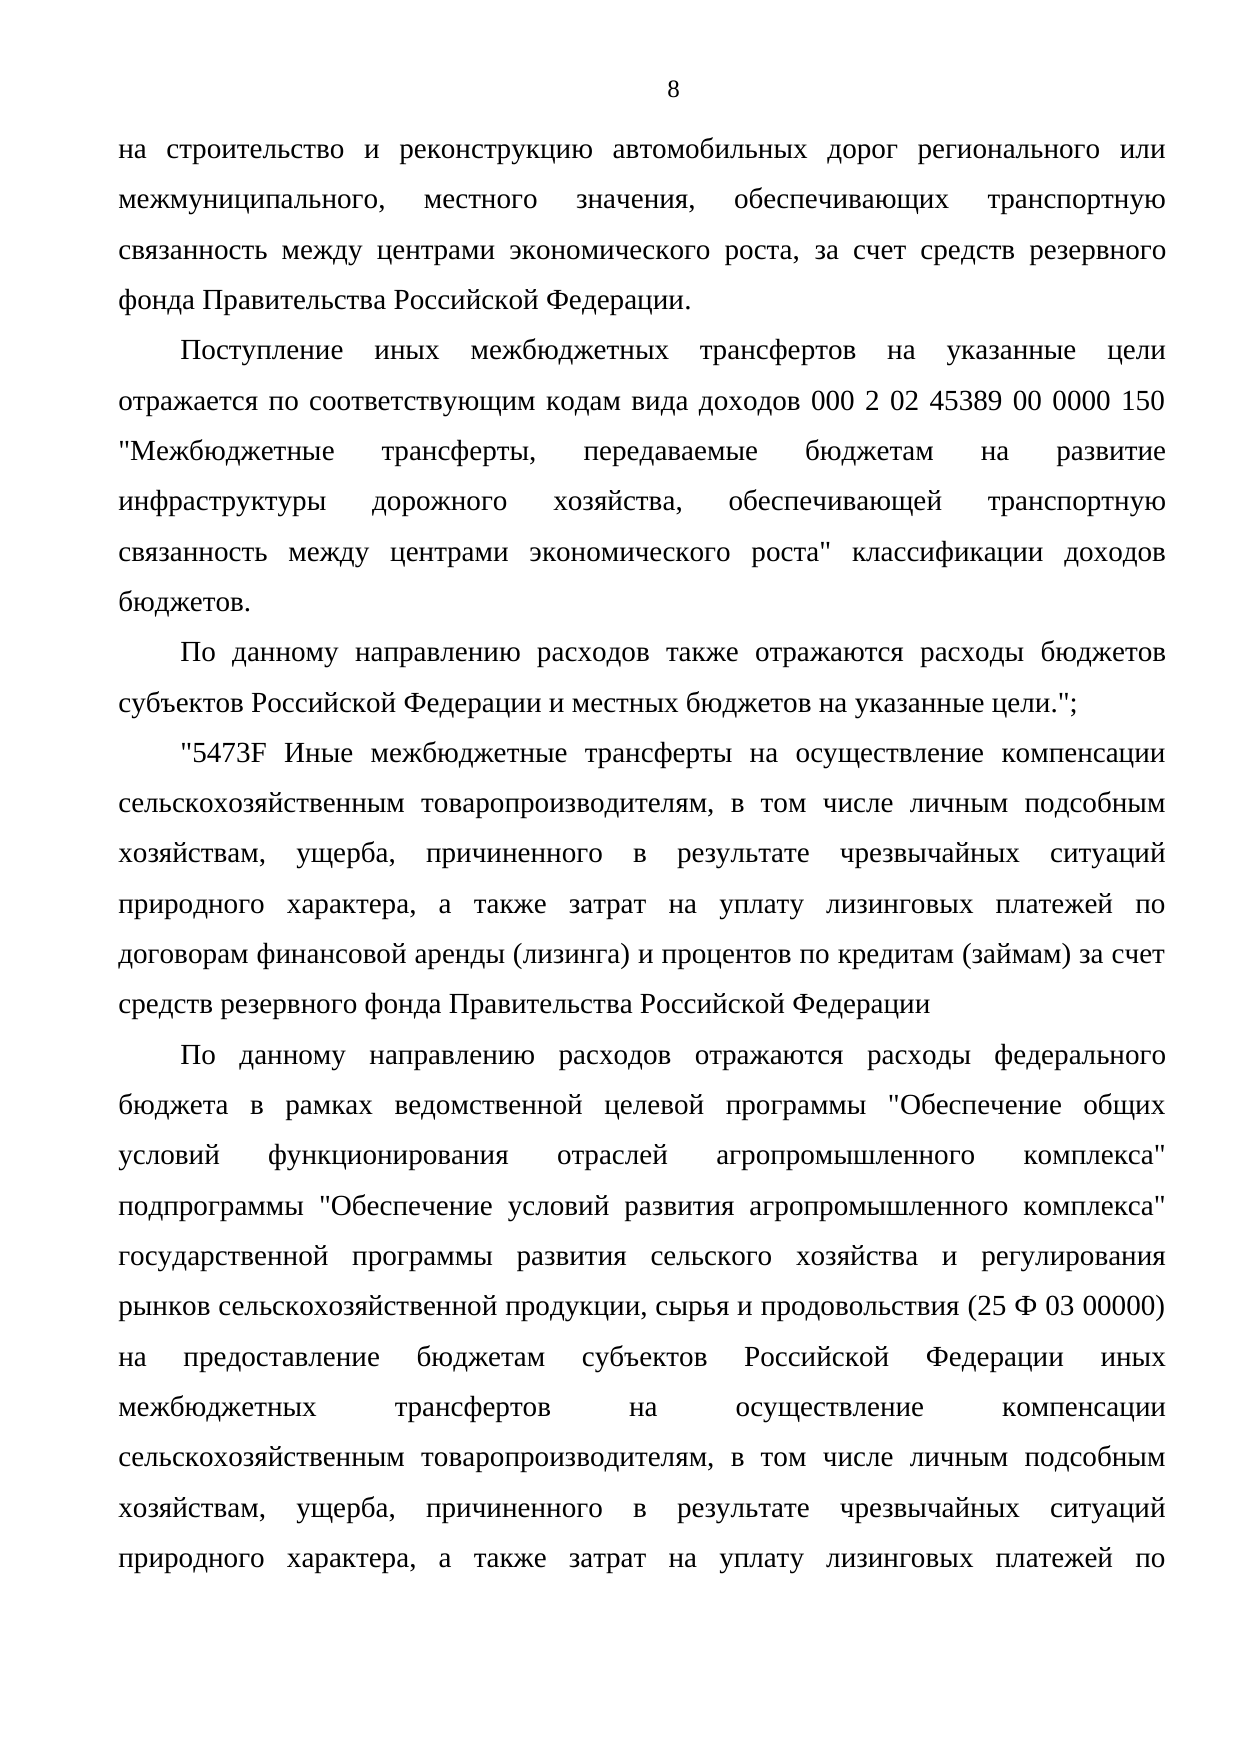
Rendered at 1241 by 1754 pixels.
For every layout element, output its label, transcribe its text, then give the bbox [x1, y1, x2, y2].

text По данному направлению расходов также отражаются расходы бюджетов субъектов Российской Федерации и местных бюджетов на указанные цели."; [118, 634, 1167, 718]
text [118, 131, 1167, 316]
text "5473F Иные межбюджетные трансферты на осуществление компенсации сельскохозяйственным товаропроизводителям, в том числе личным подсобным хозяйствам, ущерба, причиненного в результате чрезвычайных ситуаций природного характера, а также затрат на уплату лизинговых платежей по договорам финансовой аренды (лизинга) и процентов по кредитам (займам) за счет средств резервного фонда Правительства Российской Федерации [118, 735, 1167, 1020]
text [118, 1037, 1167, 1573]
text Поступление иных межбюджетных трансфертов на указанные цели отражается по соответствующим кодам вида доходов 000 2 02 45389 00 0000 150 "Межбюджетные трансферты, передаваемые бюджетам на развитие инфраструктуры дорожного хозяйства, обеспечивающей транспортную связанность между центрами экономического роста" классификации доходов бюджетов. [118, 332, 1167, 618]
